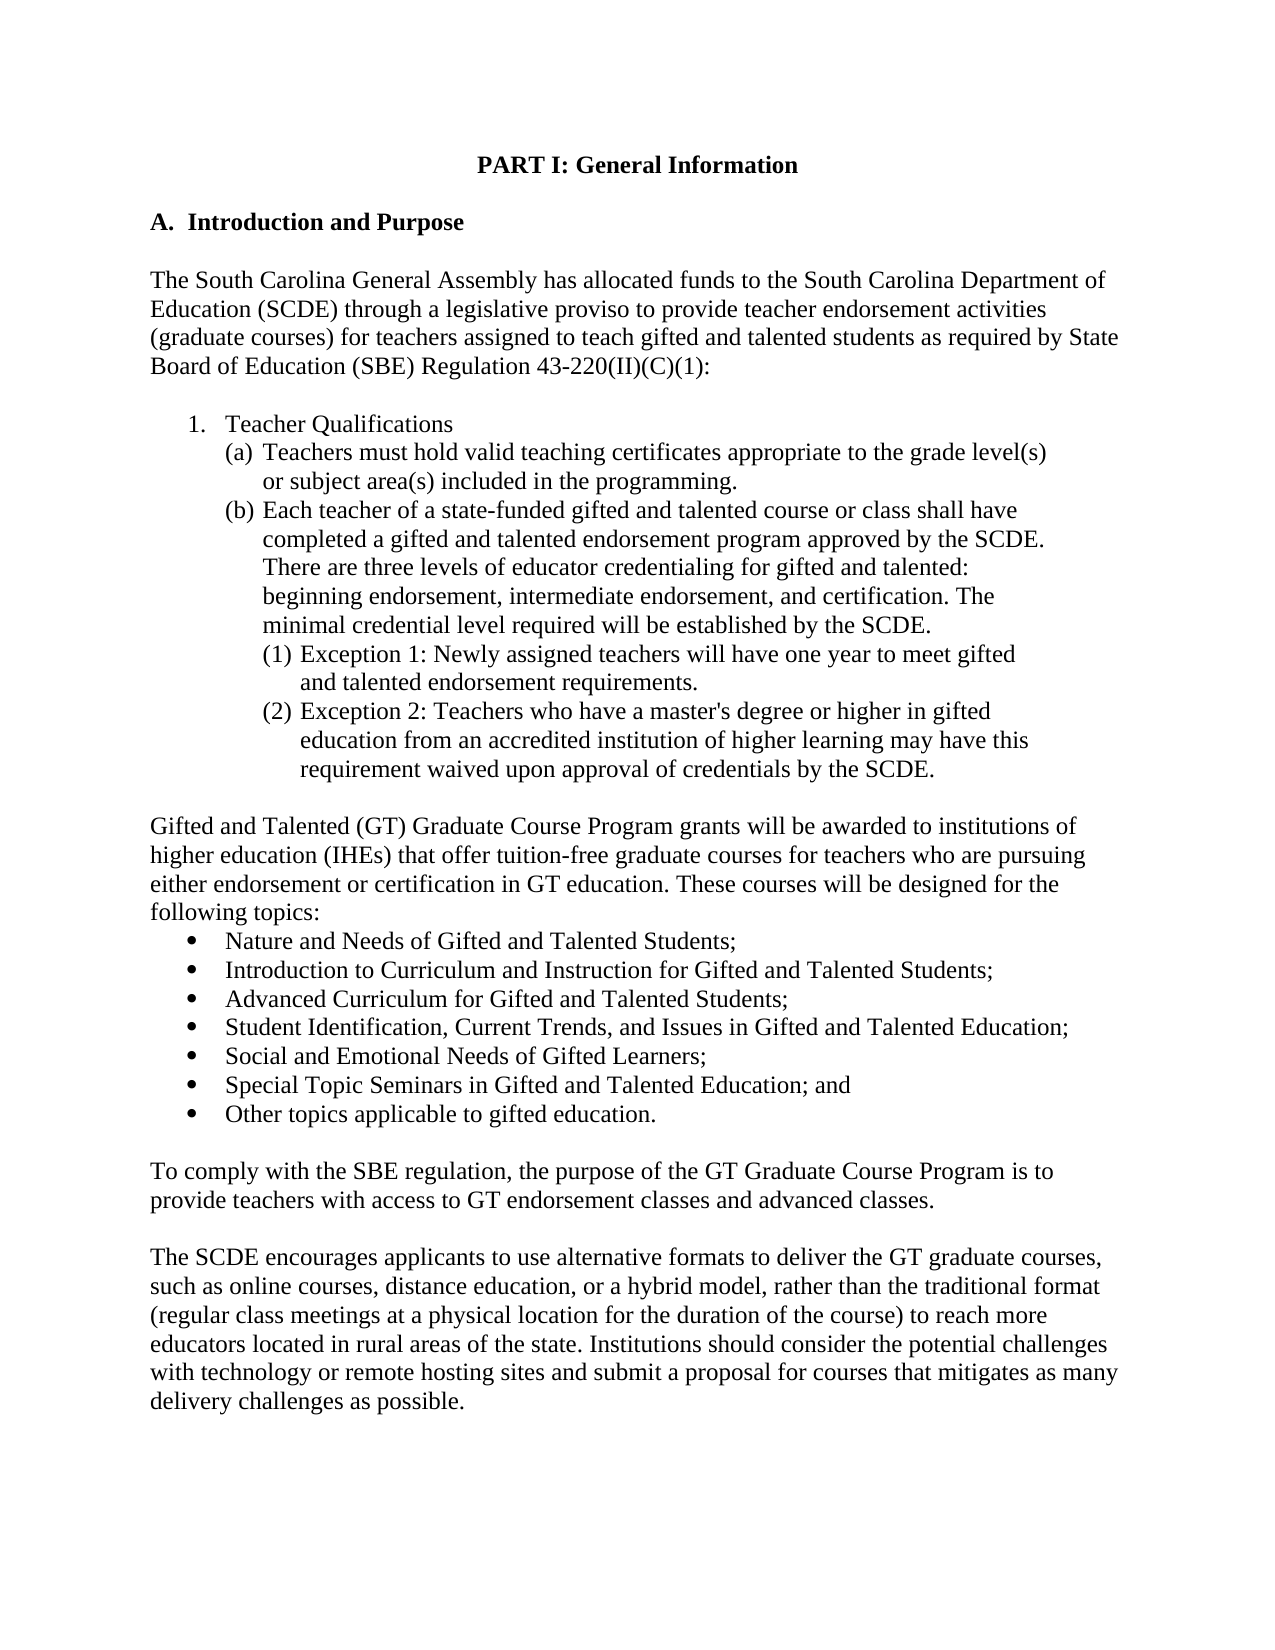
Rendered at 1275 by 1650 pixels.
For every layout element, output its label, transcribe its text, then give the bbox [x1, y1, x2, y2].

text (b) Each teacher of a state-funded gifted and talented course or class shall have completed a gifted and talented endorsement program approved by the SCDE. There are three levels of educator credentialing for gifted and talented: beginning endorsement, intermediate endorsement, and certification. The minimal credential level required will be established by the SCDE. [225, 495, 1050, 639]
list Social and Emotional Needs of Gifted Learners; [187, 1041, 1125, 1070]
text The South Carolina General Assembly has allocated funds to the South Carolina Department of Education (SCDE) through a legislative proviso to provide teacher endorsement activities (graduate courses) for teachers assigned to teach gifted and talented students as required by State Board of Education (SBE) Regulation 43-220(II)(C)(1): [150, 265, 1125, 380]
text (a) Teachers must hold valid teaching certificates appropriate to the grade level(s) or subject area(s) included in the programming. [225, 437, 1050, 495]
text The SCDE encourages applicants to use alternative formats to deliver the GT graduate courses, such as online courses, distance education, or a hybrid model, rather than the traditional format (regular class meetings at a physical location for the duration of the course) to reach more educators located in rural areas of the state. Institutions should consider the potential challenges with technology or remote hosting sites and submit a proposal for courses that mitigates as many delivery challenges as possible. [150, 1242, 1125, 1415]
text (2) Exception 2: Teachers who have a master's degree or higher in gifted education from an accredited institution of higher learning may have this requirement waived upon approval of credentials by the SCDE. [262, 696, 1050, 782]
text To comply with the SBE regulation, the purpose of the GT Graduate Course Program is to provide teachers with access to GT endorsement classes and advanced classes. [150, 1156, 1125, 1214]
subtitle Introduction and Purpose [150, 207, 1125, 236]
list Introduction to Curriculum and Instruction for Gifted and Talented Students; [187, 955, 1125, 984]
text (1) Exception 1: Newly assigned teachers will have one year to meet gifted and talented endorsement requirements. [262, 639, 1050, 696]
list Nature and Needs of Gifted and Talented Students; [187, 926, 1125, 955]
list Special Topic Seminars in Gifted and Talented Education; and [187, 1070, 1125, 1099]
list Other topics applicable to gifted education. [187, 1099, 1125, 1127]
list Student Identification, Current Trends, and Issues in Gifted and Talented Education; [187, 1012, 1125, 1041]
text Gifted and Talented (GT) Graduate Course Program grants will be awarded to institutions of higher education (IHEs) that offer tuition-free graduate courses for teachers who are pursuing either endorsement or certification in GT education. These courses will be designed for the following topics: [150, 811, 1125, 926]
subtitle PART I: General Information [150, 150, 1125, 179]
list Advanced Curriculum for Gifted and Talented Students; [187, 984, 1125, 1012]
text 1. Teacher Qualifications [187, 409, 1050, 437]
